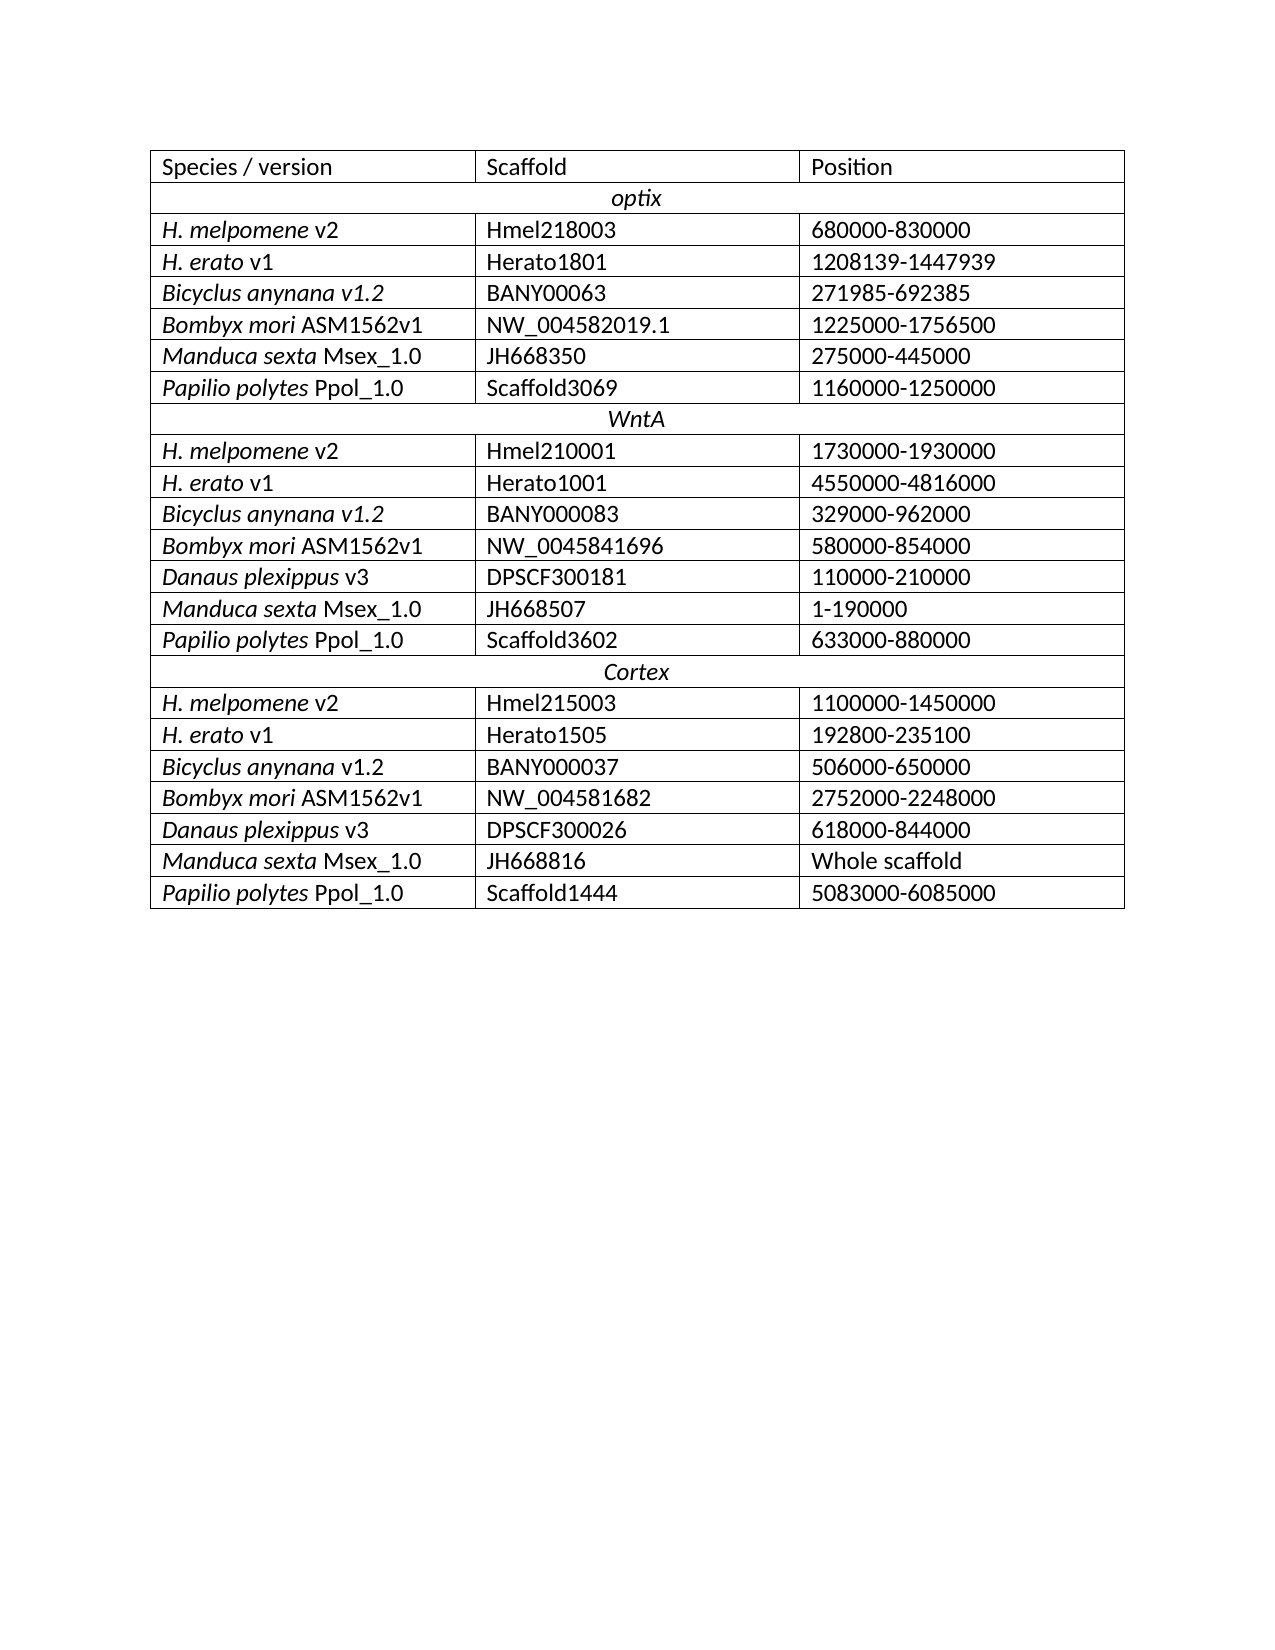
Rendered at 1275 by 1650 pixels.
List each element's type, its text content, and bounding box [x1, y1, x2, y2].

table_cell NW_004582019.1 [476, 309, 799, 339]
table_header Scaffold [476, 151, 799, 182]
table_header Species / version [151, 151, 475, 182]
table_cell JH668816 [476, 845, 799, 876]
table_cell 1160000-1250000 [800, 372, 1124, 402]
table_cell 680000-830000 [800, 214, 1124, 245]
table_cell 1225000-1756500 [800, 309, 1124, 339]
table_cell H. erato v1 [151, 246, 475, 276]
table_cell Manduca sexta Msex_1.0 [151, 845, 475, 876]
table_cell DPSCF300181 [476, 561, 799, 592]
table_cell BANY000083 [476, 498, 799, 529]
table_cell Manduca sexta Msex_1.0 [151, 340, 475, 371]
table_cell 110000-210000 [800, 561, 1124, 592]
table_cell H. erato v1 [151, 719, 475, 750]
table_cell 633000-880000 [800, 625, 1124, 655]
table_cell Herato1505 [476, 719, 799, 750]
table_cell Hmel210001 [476, 435, 799, 466]
table_cell 1100000-1450000 [800, 688, 1124, 718]
table_cell Papilio polytes Ppol_1.0 [151, 372, 475, 402]
table_cell Danaus plexippus v3 [151, 814, 475, 844]
table_cell JH668507 [476, 593, 799, 623]
table_cell 506000-650000 [800, 751, 1124, 781]
table_cell Herato1801 [476, 246, 799, 276]
table_cell JH668350 [476, 340, 799, 371]
table_cell WntA [151, 404, 1124, 434]
table_cell Bombyx mori ASM1562v1 [151, 782, 475, 813]
table_cell H. erato v1 [151, 467, 475, 497]
table_cell Hmel218003 [476, 214, 799, 245]
table_cell Manduca sexta Msex_1.0 [151, 593, 475, 623]
table_cell H. melpomene v2 [151, 214, 475, 245]
table_cell Bombyx mori ASM1562v1 [151, 309, 475, 339]
table_cell optix [151, 183, 1124, 213]
table_cell 4550000-4816000 [800, 467, 1124, 497]
table_cell 275000-445000 [800, 340, 1124, 371]
table_cell 618000-844000 [800, 814, 1124, 844]
table_cell Cortex [151, 656, 1124, 687]
table_cell 580000-854000 [800, 530, 1124, 560]
table_cell Bicyclus anynana v1.2 [151, 498, 475, 529]
table_cell 271985-692385 [800, 277, 1124, 308]
table_cell BANY000037 [476, 751, 799, 781]
table_cell Whole scaffold [800, 845, 1124, 876]
table_cell Hmel215003 [476, 688, 799, 718]
table_cell Bicyclus anynana v1.2 [151, 277, 475, 308]
table_cell 1208139-1447939 [800, 246, 1124, 276]
table_cell Bombyx mori ASM1562v1 [151, 530, 475, 560]
table_cell Danaus plexippus v3 [151, 561, 475, 592]
table_cell Scaffold3069 [476, 372, 799, 402]
table_cell 5083000-6085000 [800, 877, 1124, 907]
table_cell H. melpomene v2 [151, 688, 475, 718]
table_cell Scaffold3602 [476, 625, 799, 655]
table_cell 2752000-2248000 [800, 782, 1124, 813]
table_cell NW_004581682 [476, 782, 799, 813]
table_cell Bicyclus anynana v1.2 [151, 751, 475, 781]
table_cell NW_0045841696 [476, 530, 799, 560]
table_cell Papilio polytes Ppol_1.0 [151, 625, 475, 655]
table_cell 192800-235100 [800, 719, 1124, 750]
table_cell 1730000-1930000 [800, 435, 1124, 466]
table_cell DPSCF300026 [476, 814, 799, 844]
table_cell Papilio polytes Ppol_1.0 [151, 877, 475, 907]
table_cell BANY00063 [476, 277, 799, 308]
table_cell 329000-962000 [800, 498, 1124, 529]
table_cell Scaffold1444 [476, 877, 799, 907]
table_cell 1-190000 [800, 593, 1124, 623]
table_cell H. melpomene v2 [151, 435, 475, 466]
table_header Position [800, 151, 1124, 182]
table_cell Herato1001 [476, 467, 799, 497]
